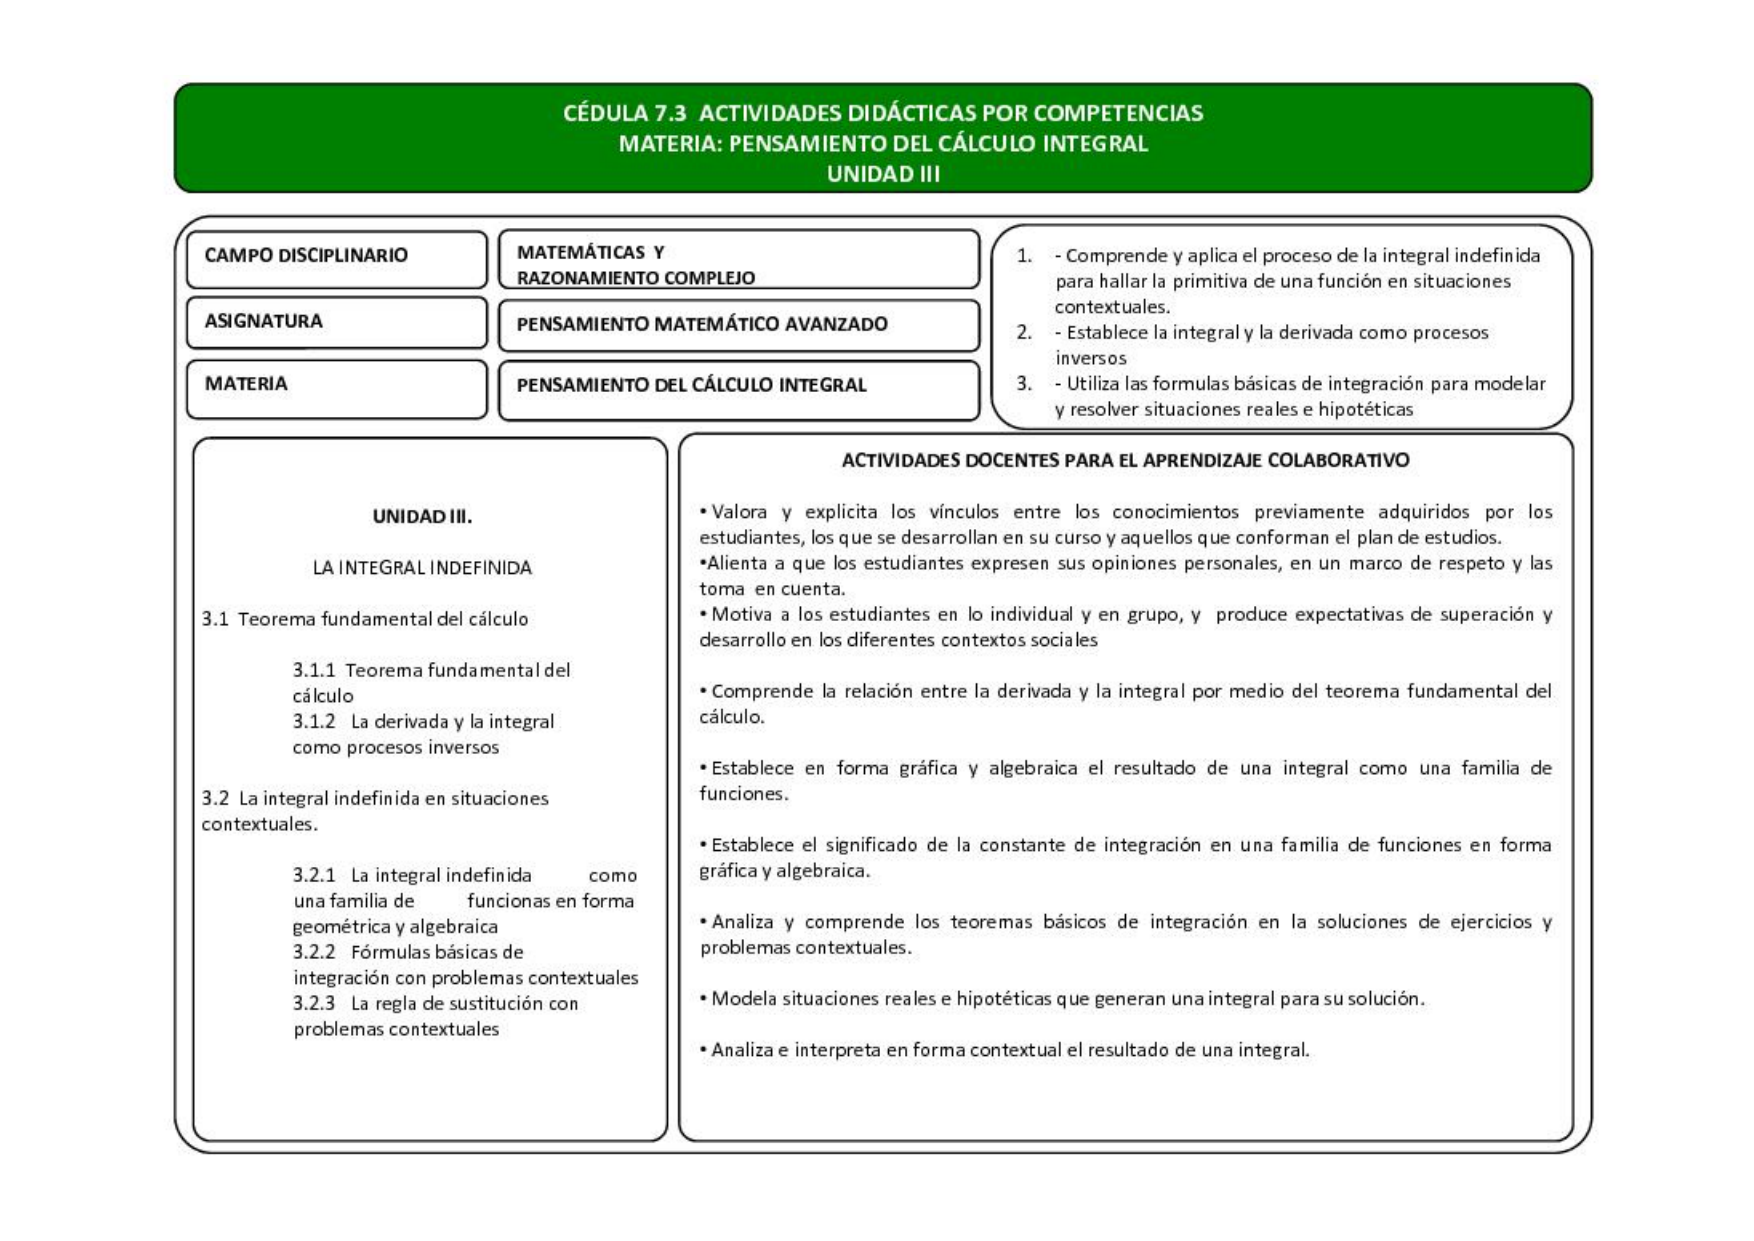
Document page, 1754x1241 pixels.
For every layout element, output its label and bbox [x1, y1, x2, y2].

picture [150, 75, 1604, 1166]
